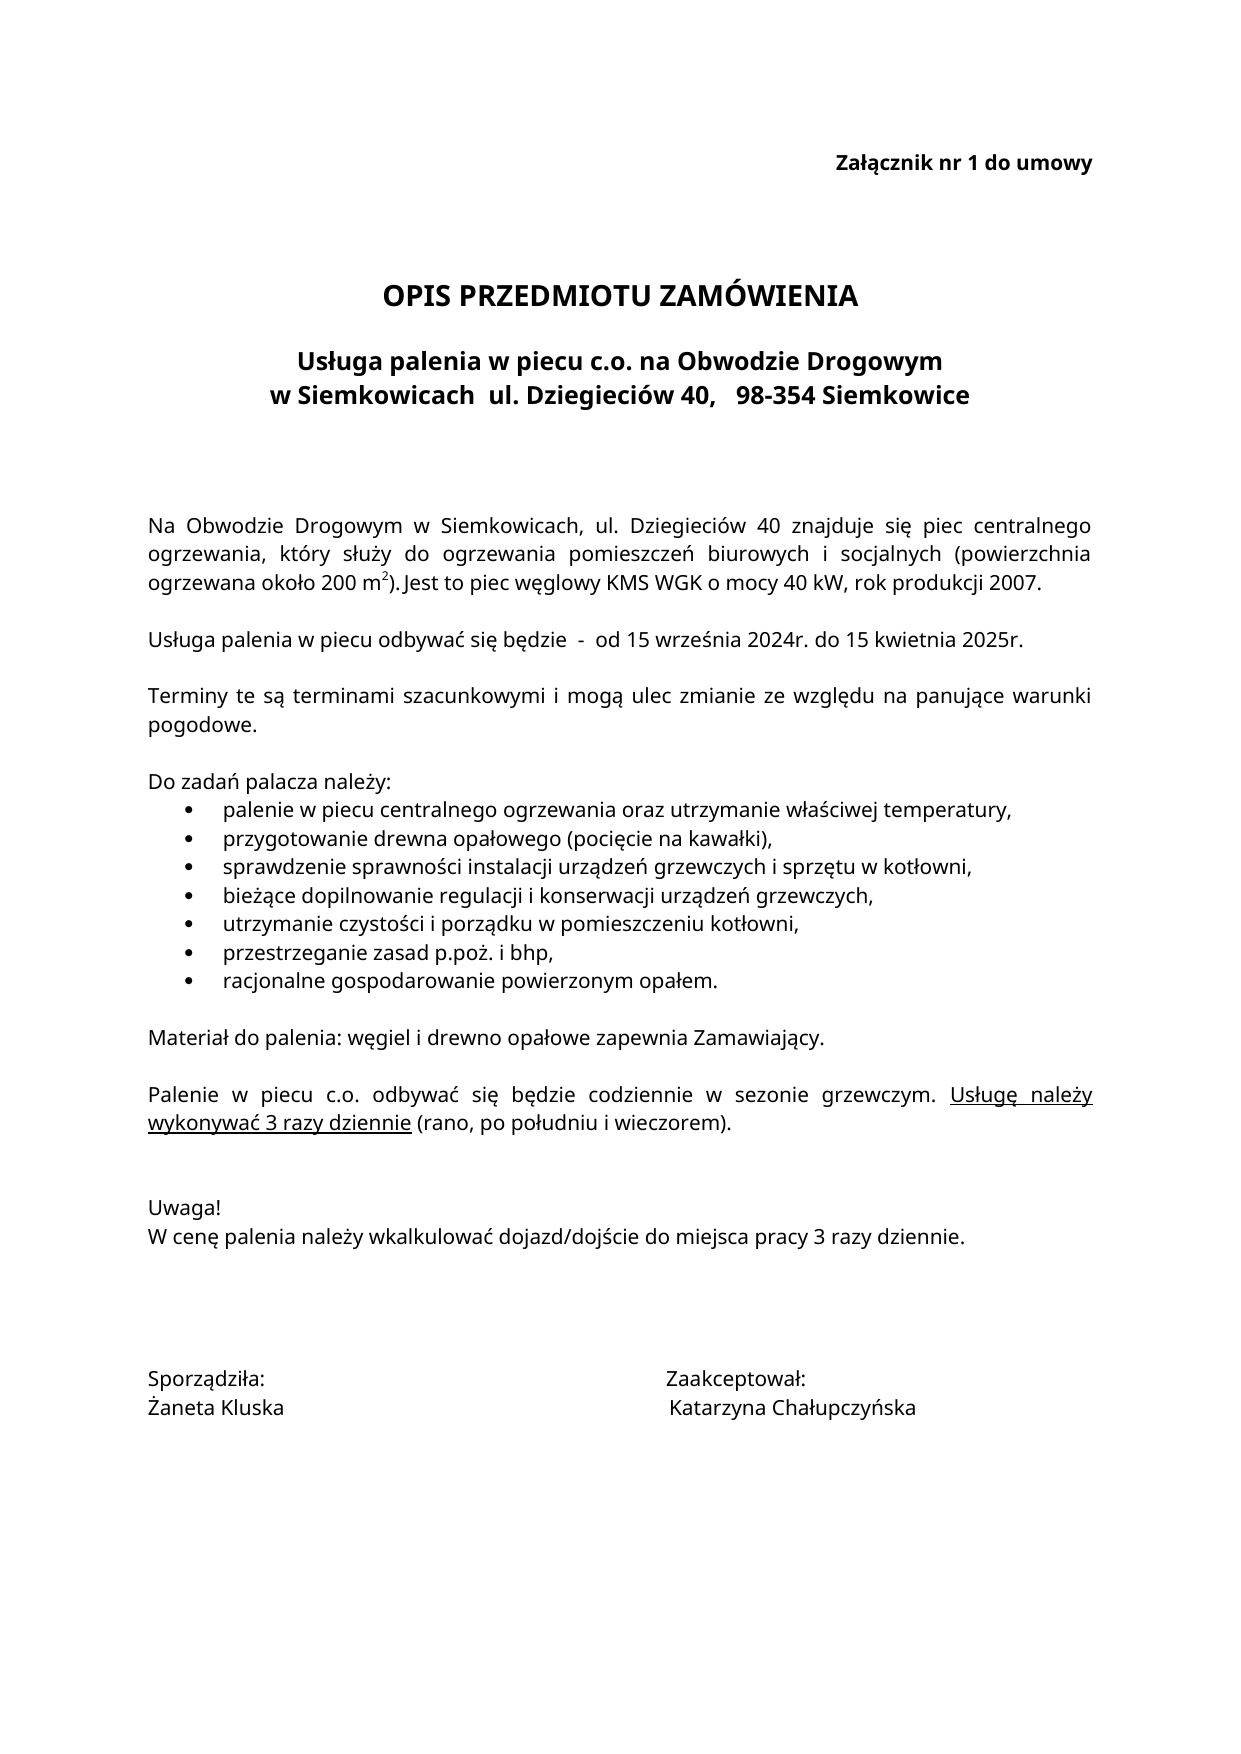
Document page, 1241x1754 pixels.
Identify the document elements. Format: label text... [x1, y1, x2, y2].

text Materiał do palenia: węgiel i drewno opałowe zapewnia Zamawiający. [148, 1023, 1093, 1051]
list przestrzeganie zasad p.poż. i bhp, [185, 938, 1093, 966]
text Palenie w piecu c.o. odbywać się będzie codziennie w sezonie grzewczym. Usługę należy wykonywać 3 razy dziennie (rano, po południu i wieczorem). [148, 1080, 1093, 1137]
text Uwaga! [148, 1193, 1093, 1222]
list bieżące dopilnowanie regulacji i konserwacji urządzeń grzewczych, [185, 881, 1093, 909]
text Żaneta Kluska Katarzyna Chałupczyńska [148, 1393, 1093, 1421]
text Do zadań palacza należy: [148, 767, 1093, 795]
text Na Obwodzie Drogowym w Siemkowicach, ul. Dziegieciów 40 znajduje się piec centralnego ogrzewania, który służy do ogrzewania pomieszczeń biurowych i socjalnych (powierzchnia ogrzewana około 200 m2). Jest to piec węglowy KMS WGK o mocy 40 kW, rok produkcji 2007. [148, 511, 1093, 596]
text W cenę palenia należy wkalkulować dojazd/dojście do miejsca pracy 3 razy dziennie. [148, 1222, 1093, 1250]
text Załącznik nr 1 do umowy [148, 148, 1093, 176]
text w Siemkowicach ul. Dziegieciów 40, 98-354 Siemkowice [148, 378, 1093, 412]
text OPIS PRZEDMIOTU ZAMÓWIENIA [148, 275, 1093, 315]
list racjonalne gospodarowanie powierzonym opałem. [185, 966, 1093, 994]
list utrzymanie czystości i porządku w pomieszczeniu kotłowni, [185, 909, 1093, 938]
text Terminy te są terminami szacunkowymi i mogą ulec zmianie ze względu na panujące warunki pogodowe. [148, 682, 1093, 738]
text Usługa palenia w piecu odbywać się będzie - od 15 września 2024r. do 15 kwietnia 2025r. [148, 625, 1093, 653]
list palenie w piecu centralnego ogrzewania oraz utrzymanie właściwej temperatury, [185, 795, 1093, 824]
list sprawdzenie sprawności instalacji urządzeń grzewczych i sprzętu w kotłowni, [185, 852, 1093, 881]
text Usługa palenia w piecu c.o. na Obwodzie Drogowym [148, 343, 1093, 378]
text Sporządziła: Zaakceptował: [148, 1364, 1093, 1393]
list przygotowanie drewna opałowego (pocięcie na kawałki), [185, 824, 1093, 852]
